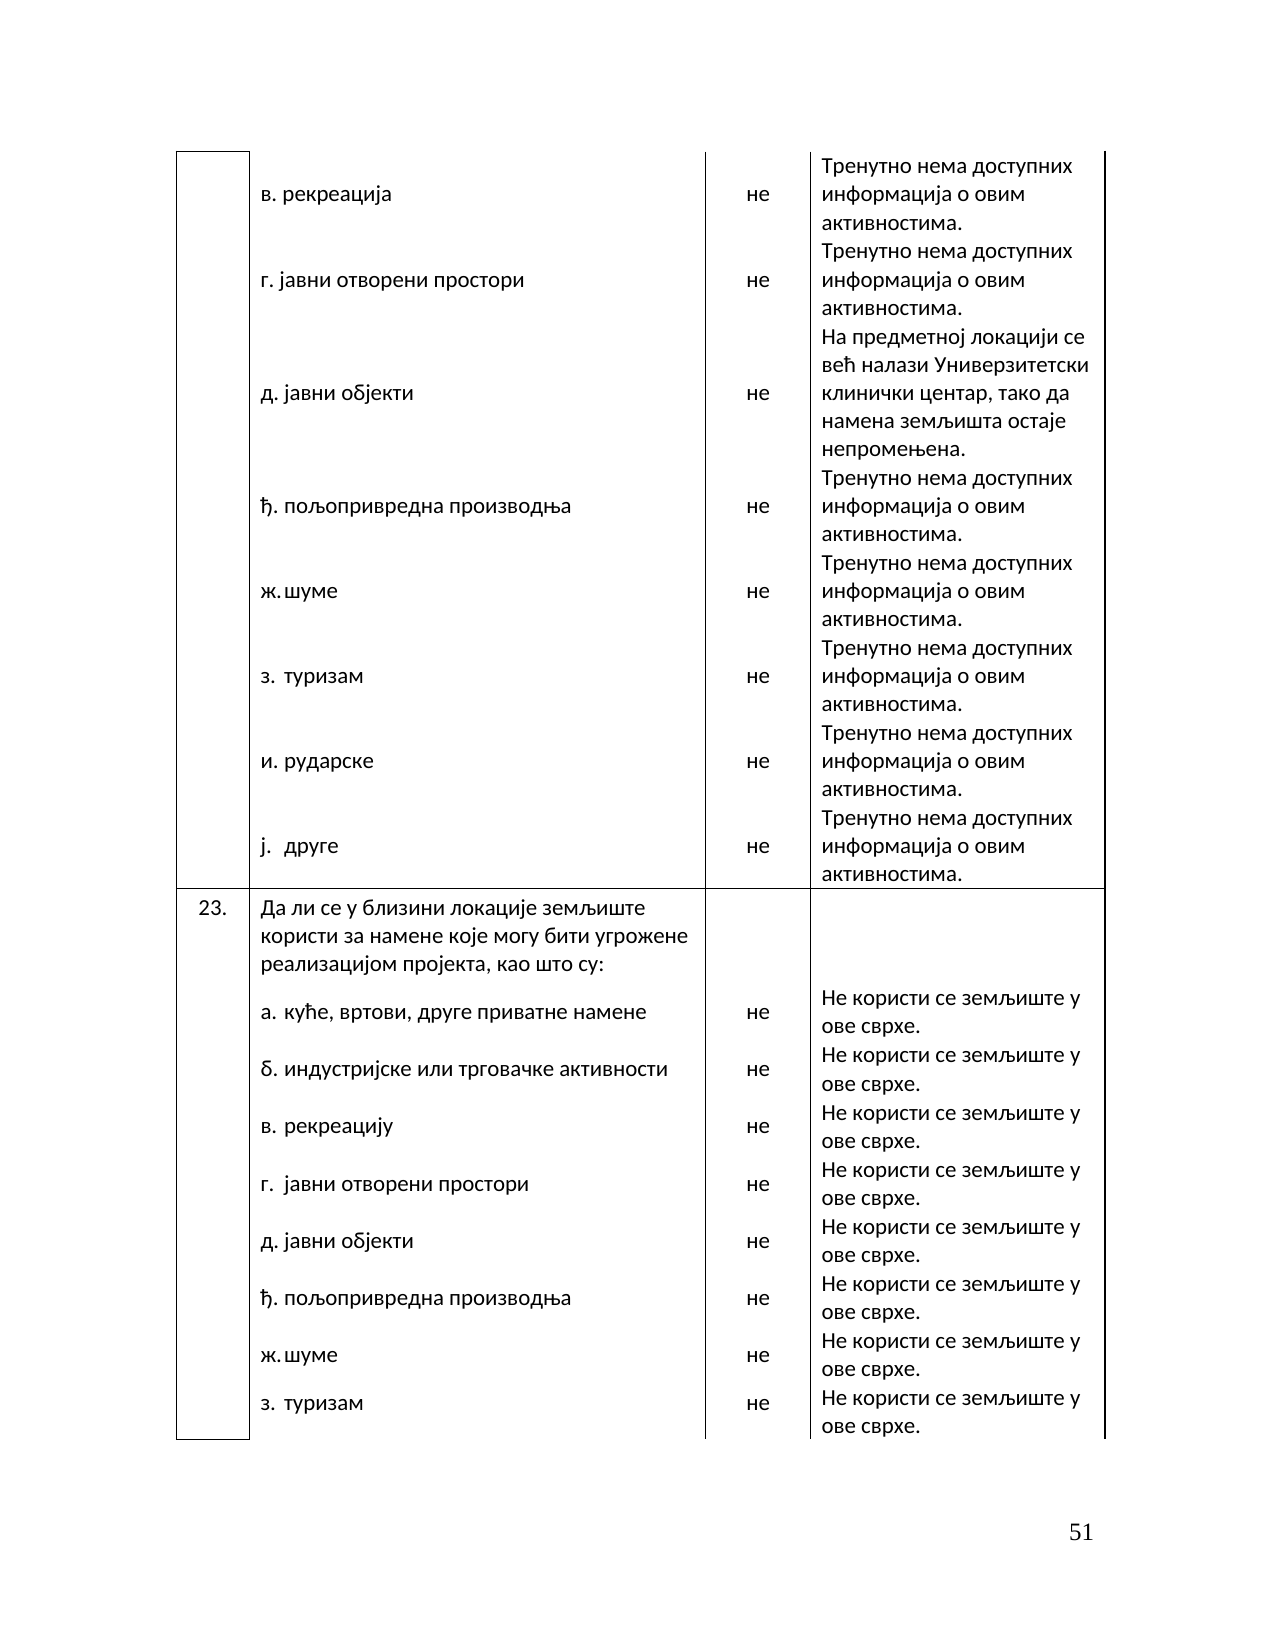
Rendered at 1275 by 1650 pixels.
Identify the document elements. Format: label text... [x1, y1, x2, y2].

table_cell [811, 889, 1104, 982]
table_cell не [706, 151, 810, 236]
table_cell Да ли се у близини локације земљиште користи за намене које могу бити угрожене реализацијом пројекта, као што су: [250, 889, 705, 982]
table_cell Не користи се земљиште у ове сврхе. [811, 1211, 1104, 1268]
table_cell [811, 1382, 1104, 1439]
table_cell д. јавни објекти [250, 321, 705, 462]
table_cell в. рекреацију [250, 1097, 705, 1154]
table_cell ж. шуме [250, 547, 705, 632]
table_cell не [706, 1382, 810, 1439]
table_cell Не користи се земљиште у ове сврхе. [811, 983, 1104, 1039]
table_cell не [706, 717, 810, 802]
table_cell Тренутно нема доступних информација о овим активностима. [811, 802, 1104, 887]
table_cell Не користи се земљиште у ове сврхе. [811, 1325, 1104, 1382]
table_cell не [706, 1040, 810, 1097]
table_cell з. туризам [250, 632, 705, 717]
table_cell Не користи се земљиште у ове сврхе. [811, 1268, 1104, 1325]
table_cell а. куће, вртови, друге приватне намене [250, 983, 705, 1039]
table_cell Тренутно нема доступних информација о овим активностима. [811, 547, 1104, 632]
table_cell в. рекреација [250, 151, 705, 236]
table_cell На предметној локацији се већ налази Универзитетски клинички центар, тако да намена земљишта остаје непромењена. [811, 321, 1104, 462]
table_cell Не користи се земљиште у ове сврхе. [811, 1154, 1104, 1211]
table_cell ж. шуме [250, 1325, 705, 1382]
table_cell д. јавни објекти [250, 1211, 705, 1268]
table_cell [706, 889, 810, 982]
table_cell г. јавни отворени простори [250, 236, 705, 321]
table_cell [811, 151, 1104, 236]
table_cell ђ. пољопривредна производња [250, 1268, 705, 1325]
table_cell г. јавни отворени простори [250, 1154, 705, 1211]
table_cell Тренутно нема доступних информација о овим активностима. [811, 462, 1104, 547]
table_cell не [706, 1325, 810, 1382]
table_cell не [706, 1097, 810, 1154]
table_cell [811, 236, 1104, 321]
table_cell и. рударске [250, 717, 705, 802]
table_cell б. индустријске или трговачке активности [250, 1040, 705, 1097]
table_cell не [706, 1211, 810, 1268]
table_cell Не користи се земљиште у ове сврхе. [811, 1097, 1104, 1154]
table_cell Тренутно нема доступних информација о овим активностима. [811, 717, 1104, 802]
table_cell не [706, 1268, 810, 1325]
table_cell не [706, 462, 810, 547]
table_cell з. туризам [250, 1382, 705, 1439]
table_cell не [706, 632, 810, 717]
table_cell Не користи се земљиште у ове сврхе. [811, 1040, 1104, 1097]
table_cell ј. друге [250, 802, 705, 887]
table_cell не [706, 236, 810, 321]
table_cell не [706, 802, 810, 887]
table_cell не [706, 983, 810, 1039]
table_cell Тренутно нема доступних информација о овим активностима. [811, 632, 1104, 717]
table_cell не [706, 1154, 810, 1211]
table_cell ђ. пољопривредна производња [250, 462, 705, 547]
table_cell 23. [177, 889, 249, 1439]
table_cell не [706, 547, 810, 632]
table_cell не [706, 321, 810, 462]
